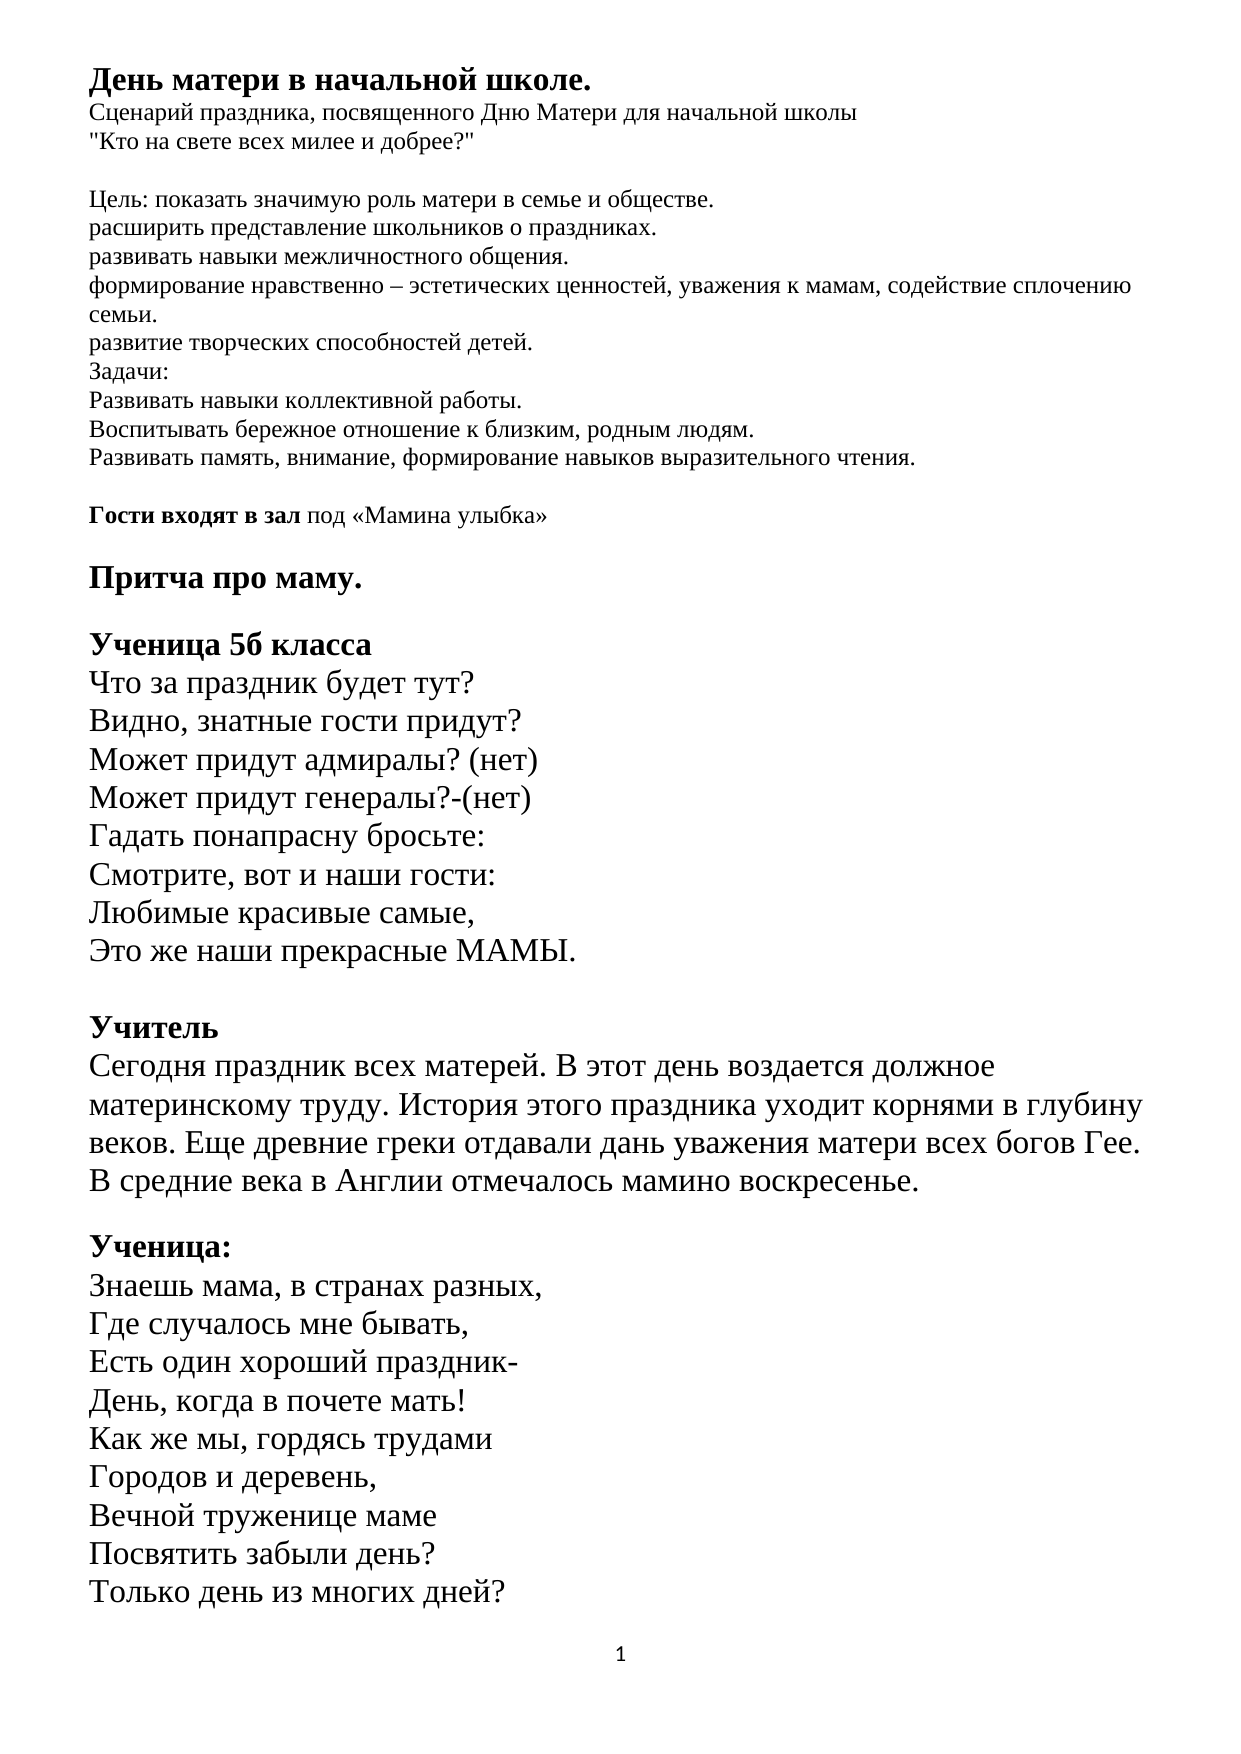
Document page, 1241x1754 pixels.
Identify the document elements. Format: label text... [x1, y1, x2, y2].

text Гости входят в зал под «Мамина улыбка» [89, 500, 1152, 529]
text Ученица 5б класса Что за праздник будет тут? Видно, знатные гости придут? Может придут адмиралы? (нет) Может придут генералы?-(нет) Гадать понапрасну бросьте: Смотрите, вот и наши гости: Любимые красивые самые, Это же наши прекрасные МАМЫ. [89, 624, 1152, 969]
text Притча про маму. [89, 557, 1152, 624]
text "Кто на свете всех милее и добрее?" [89, 126, 1152, 155]
text Развивать память, внимание, формирование навыков выразительного чтения. [89, 442, 1152, 471]
text расширить представление школьников о праздниках. [89, 212, 1152, 241]
text Задачи: [89, 356, 1152, 385]
text Сценарий праздника, посвященного Дню Матери для начальной школы [89, 97, 1152, 126]
text Учитель Сегодня праздник всех матерей. В этот день воздается должное материнскому труду. История этого праздника уходит корнями в глубину веков. Еще древние греки отдавали дань уважения матери всех богов Гее. В средние века в Англии отмечалось мамино воскресенье. [89, 969, 1152, 1227]
text формирование нравственно – эстетических ценностей, уважения к мамам, содействие сплочению семьи. [89, 270, 1152, 327]
text развитие творческих способностей детей. [89, 327, 1152, 356]
text развивать навыки межличностного общения. [89, 241, 1152, 270]
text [89, 1227, 1152, 1610]
text Цель: показать значимую роль матери в семье и обществе. [89, 184, 1152, 212]
text День матери в начальной школе. [89, 59, 1152, 97]
text Воспитывать бережное отношение к близким, родным людям. [89, 414, 1152, 442]
text Развивать навыки коллективной работы. [89, 385, 1152, 414]
